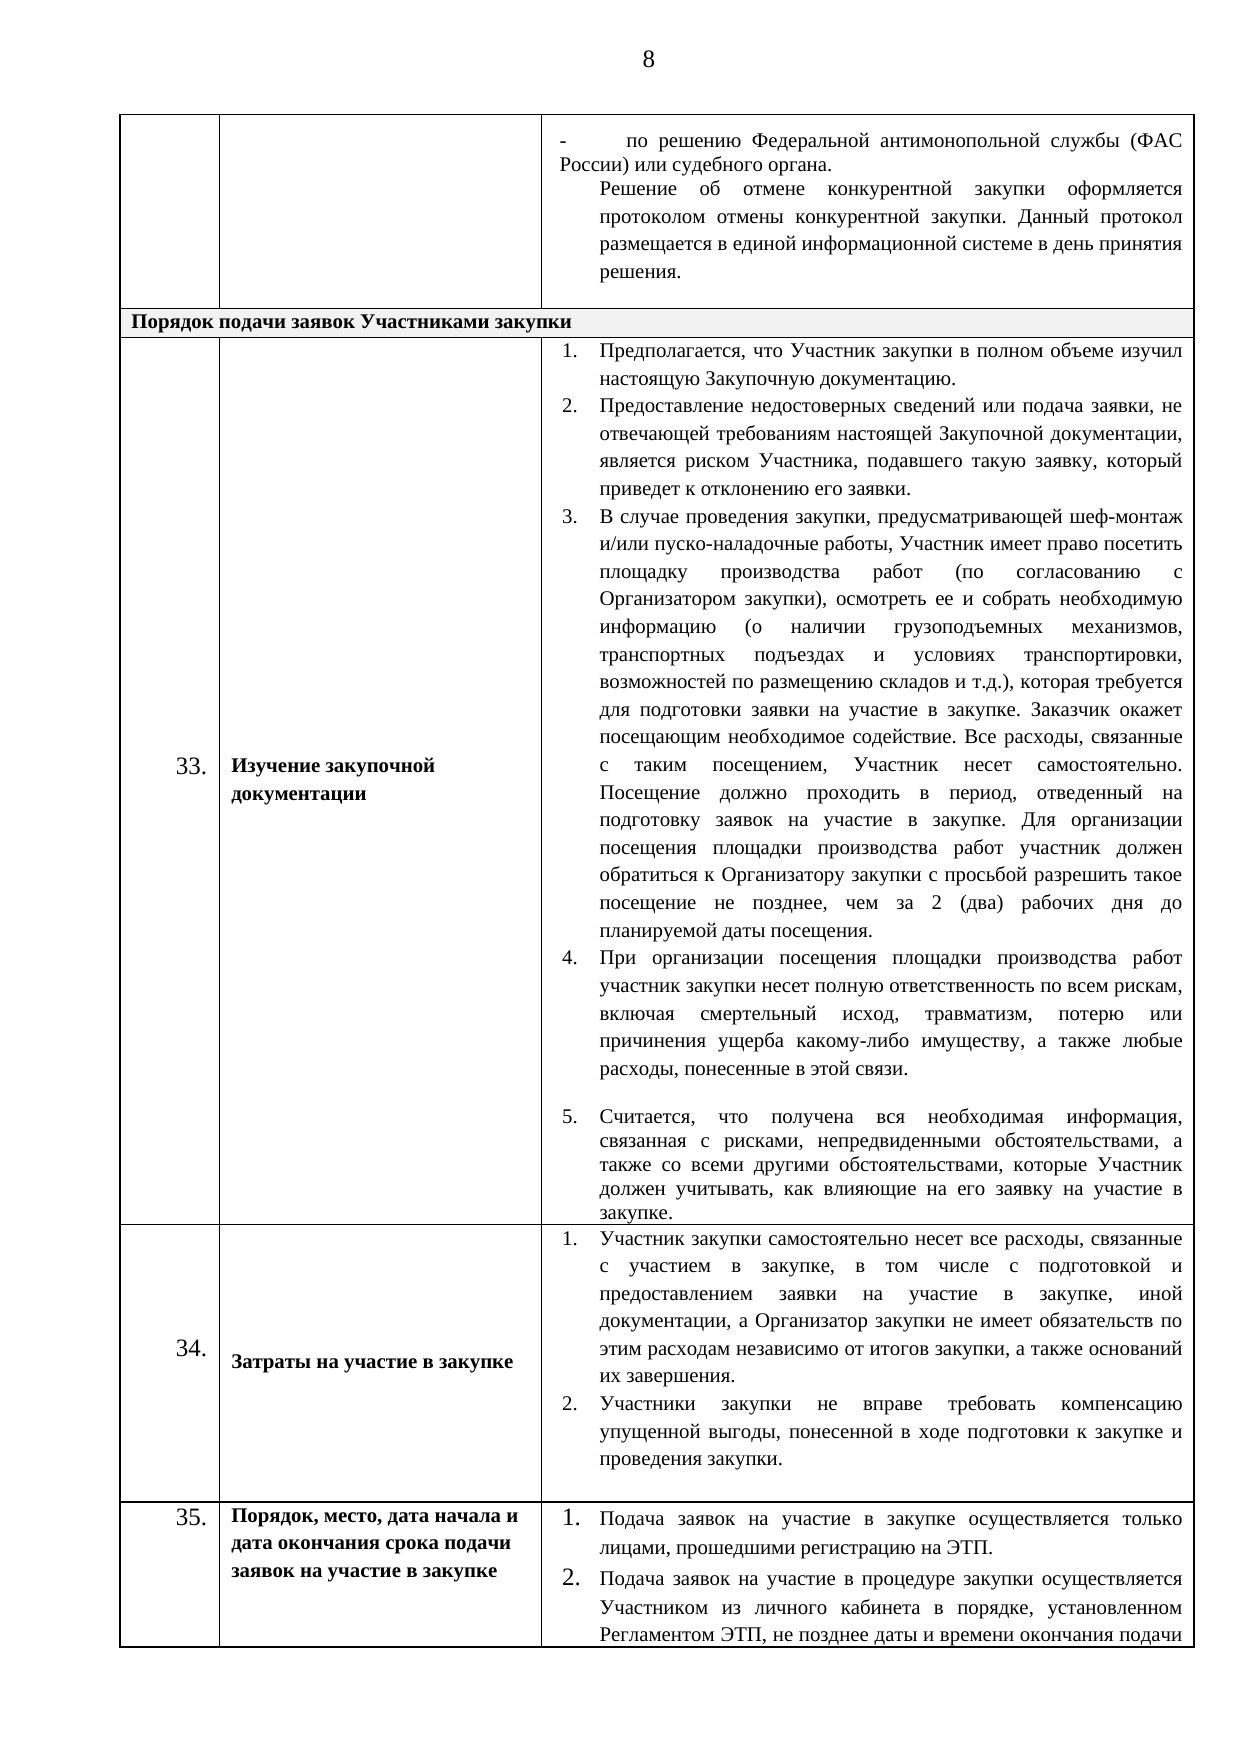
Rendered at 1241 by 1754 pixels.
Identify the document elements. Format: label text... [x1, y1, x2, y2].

table_cell [121, 1503, 219, 1646]
table_cell [121, 338, 219, 1224]
table_cell [121, 1225, 219, 1501]
table_cell Участник закупки самостоятельно несет все расходы, связанные с участием в закупке, в том числе с подготовкой и предоставлением заявки на участие в закупке, иной документации, а Организатор закупки не имеет обязательств по этим расходам независимо от итогов закупки, а также оснований их завершения. Участники закупки не вправе требовать компенсацию упущенной выгоды, понесенной в ходе подготовки к закупке и проведения закупки. [542, 1225, 1193, 1501]
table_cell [542, 115, 1193, 307]
table_cell Порядок подачи заявок Участниками закупки [121, 309, 1193, 337]
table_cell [542, 1503, 1193, 1646]
table_cell [121, 115, 219, 307]
table_cell Изучение закупочной документации [220, 338, 541, 1224]
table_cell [220, 115, 541, 307]
table_cell Затраты на участие в закупке [220, 1225, 541, 1501]
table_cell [220, 1503, 541, 1646]
table_cell Предполагается, что Участник закупки в полном объеме изучил настоящую Закупочную документацию. Предоставление недостоверных сведений или подача заявки, не отвечающей требованиям настоящей Закупочной документации, является риском Участника, подавшего такую заявку, который приведет к отклонению его заявки. В случае проведения закупки, предусматривающей шеф-монтаж и/или пуско-наладочные работы, Участник имеет право посетить площадку производства работ (по согласованию с Организатором закупки), осмотреть ее и собрать необходимую информацию (о наличии грузоподъемных механизмов, транспортных подъездах и условиях транспортировки, возможностей по размещению складов и т.д.), которая требуется для подготовки заявки на участие в закупке. Заказчик окажет посещающим необходимое содействие. Все расходы, связанные с таким посещением, Участник несет самостоятельно. Посещение должно проходить в период, отведенный на подготовку заявок на участие в закупке. Для организации посещения площадки производства работ участник должен обратиться к Организатору закупки с просьбой разрешить такое посещение не позднее, чем за 2 (два) рабочих дня до планируемой даты посещения. При организации посещения площадки производства работ участник закупки несет полную ответственность по всем рискам, включая смертельный исход, травматизм, потерю или причинения ущерба какому-либо имуществу, а также любые расходы, понесенные в этой связи. Считается, что получена вся необходимая информация, связанная с рисками, непредвиденными обстоятельствами, а также со всеми другими обстоятельствами, которые Участник должен учитывать, как влияющие на его заявку на участие в закупке. [542, 338, 1193, 1224]
